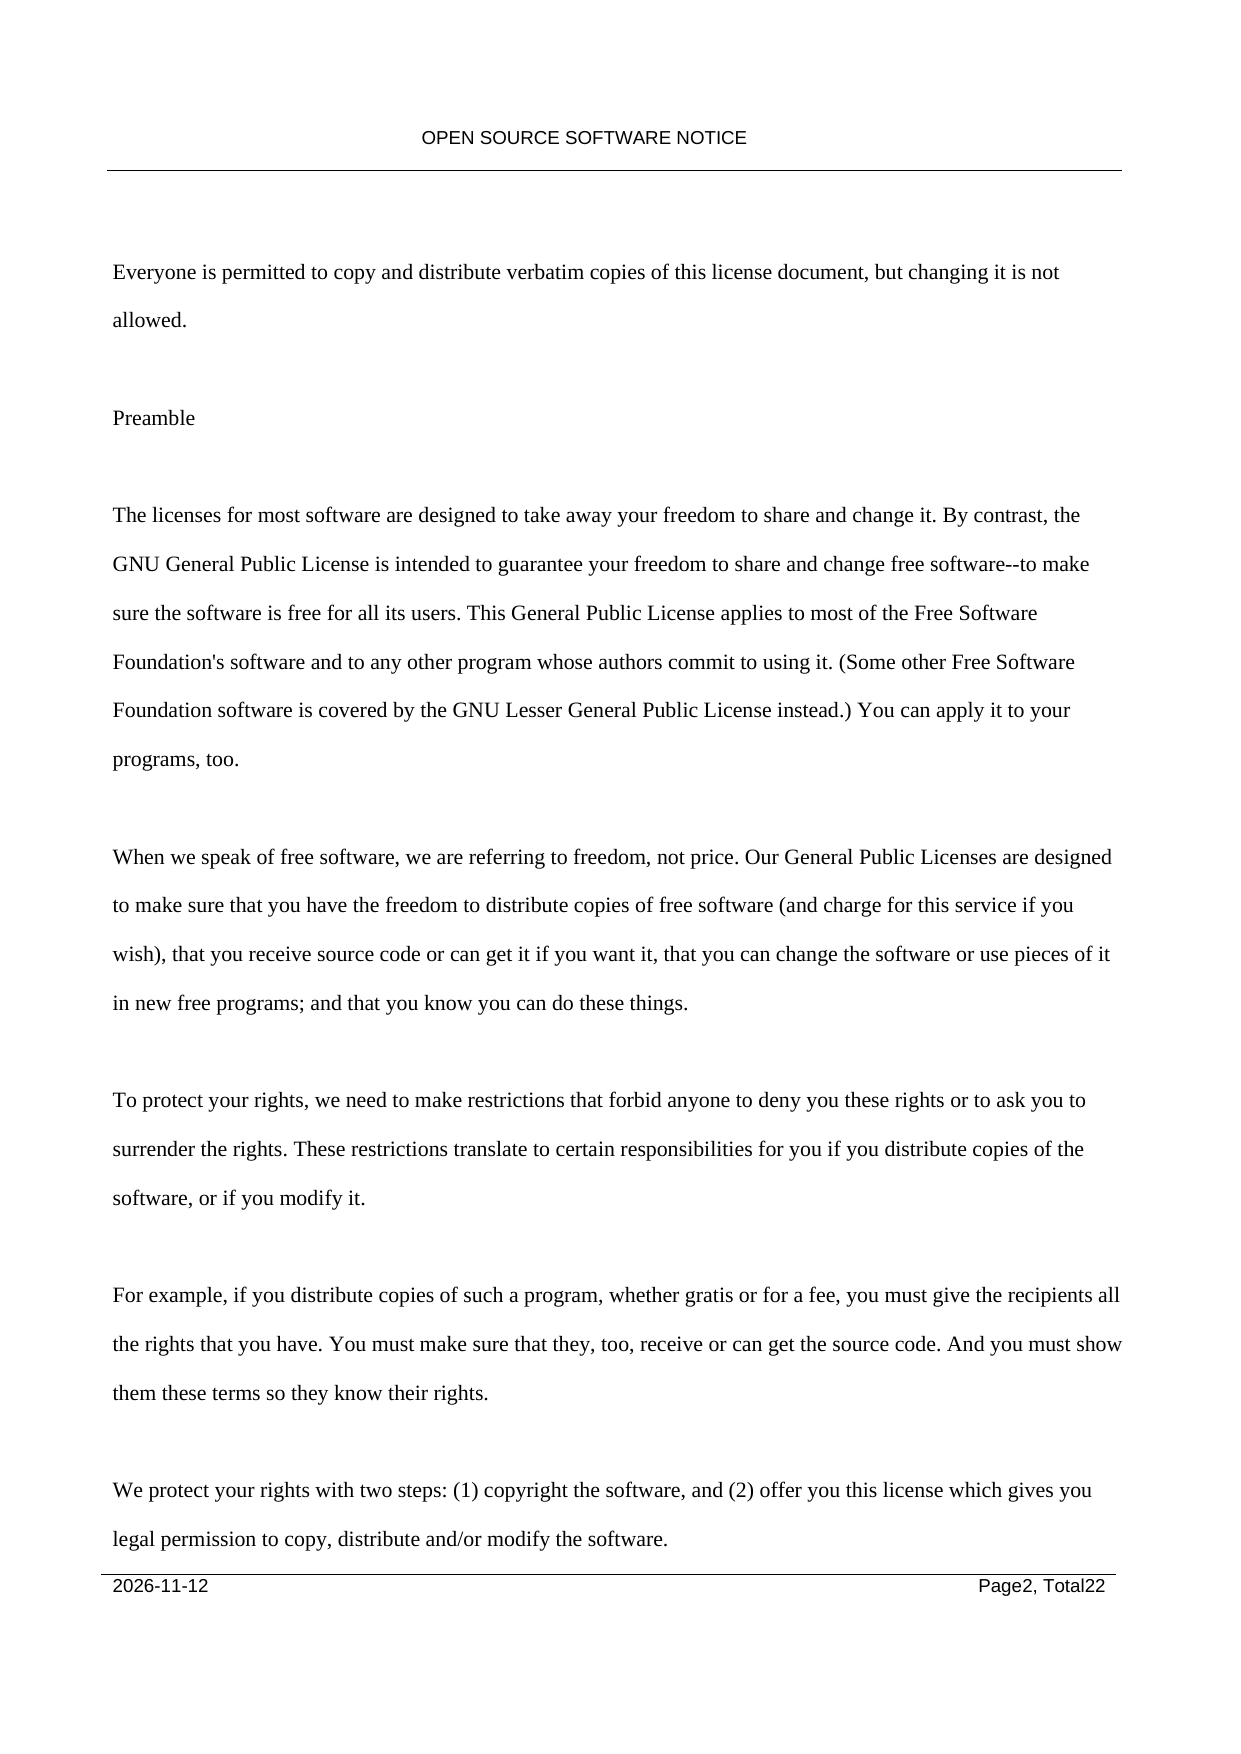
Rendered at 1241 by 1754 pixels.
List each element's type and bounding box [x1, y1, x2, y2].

text [112, 206, 1128, 1555]
